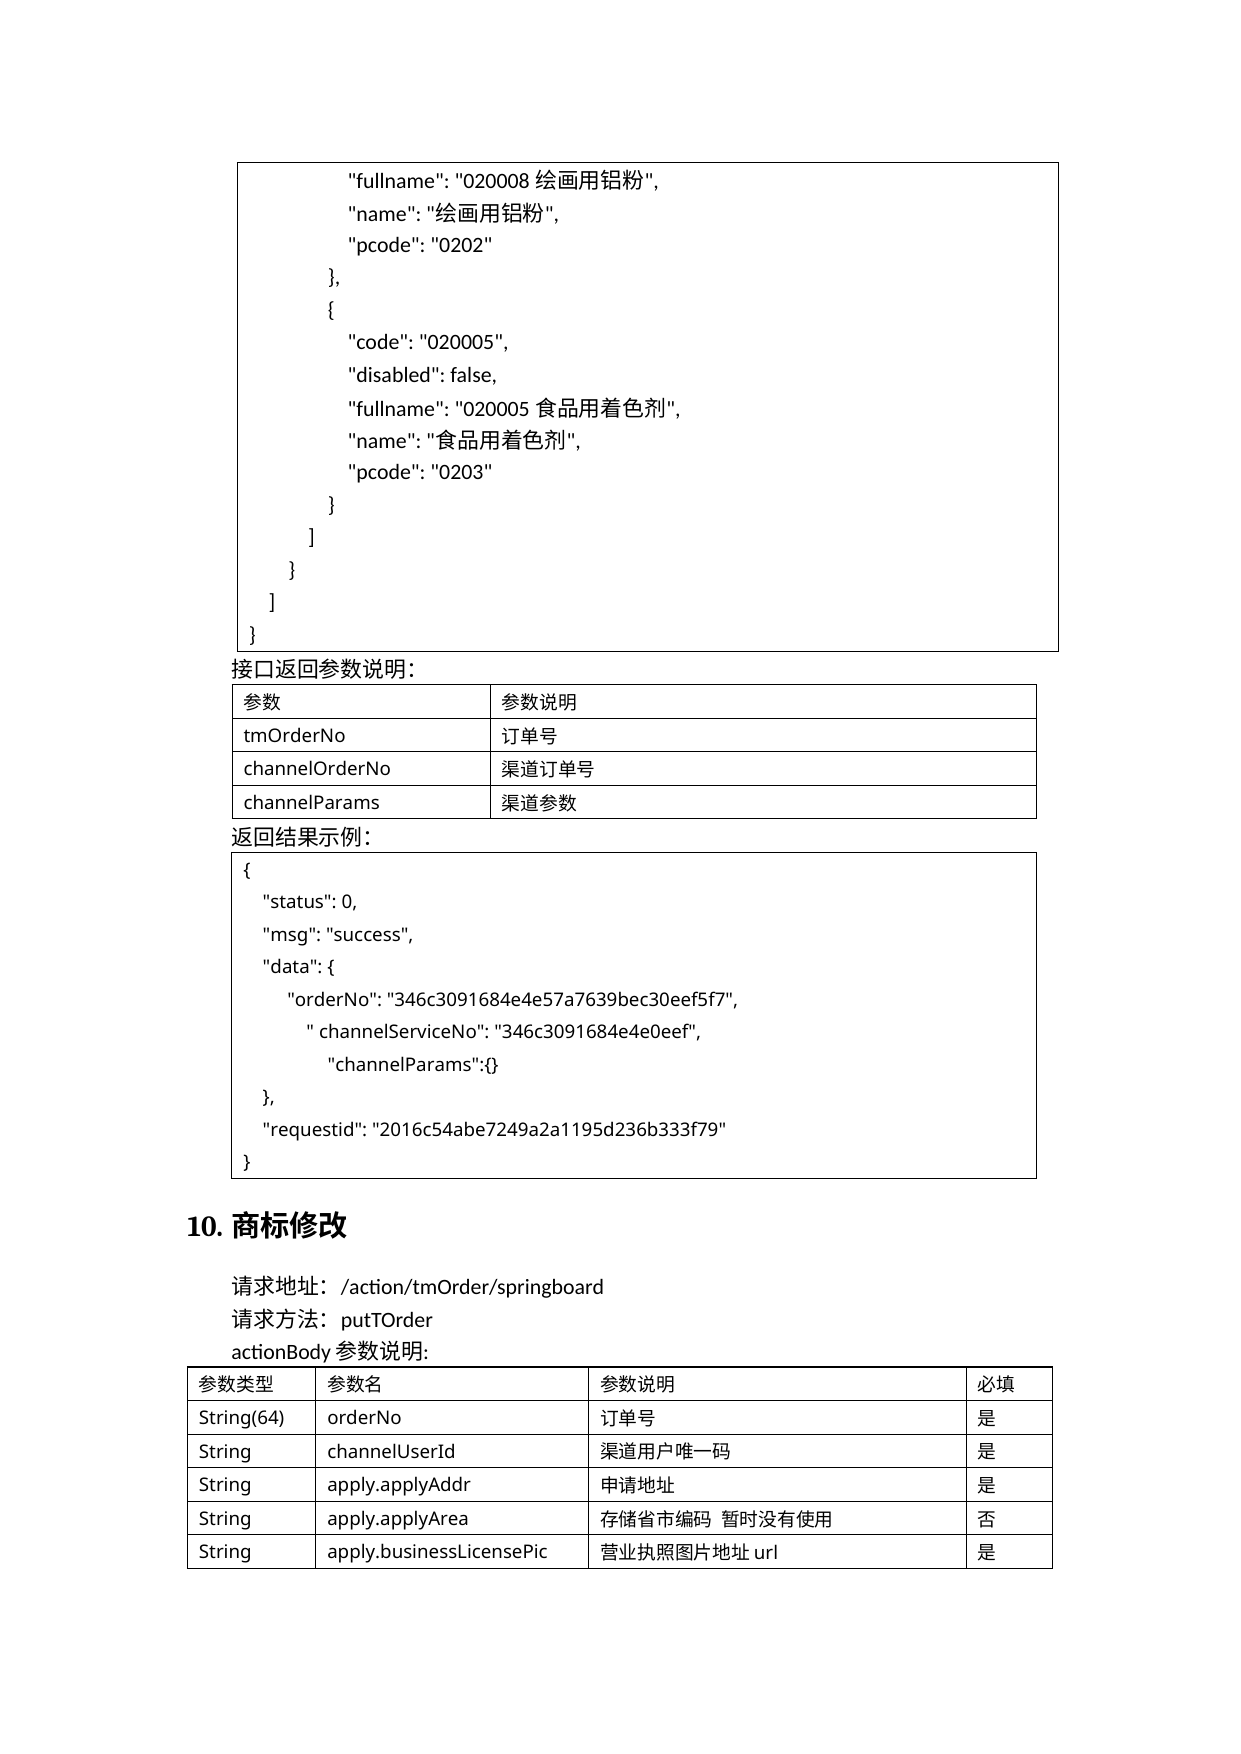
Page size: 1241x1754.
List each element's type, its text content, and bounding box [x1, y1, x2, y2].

table_cell 营业执照图片地址url [589, 1535, 966, 1568]
table_header 参数类型 [188, 1368, 315, 1400]
table_cell 渠道参数 [491, 786, 1036, 818]
table_cell 订单号 [589, 1401, 966, 1433]
table_cell String [188, 1468, 315, 1501]
table_header 参数名 [316, 1368, 588, 1400]
table_header 参数说明 [491, 685, 1036, 718]
table_header { "status": 0, "msg": "success", "data": { "orderNo": "346c3091684e4e57a7639bec30eef5f7", " channelServiceNo": "346c3091684e4e0eef", "channelParams":{} }, "requestid": "2016c54abe7249a2a1195d236b333f79" } [232, 853, 1036, 1178]
table_cell 是 [967, 1435, 1052, 1467]
table_cell apply.businessLicensePic [316, 1535, 588, 1568]
table_header 参数 [233, 685, 490, 718]
table_cell channelOrderNo [233, 752, 490, 785]
text 请求方法：putTOrder [187, 1301, 1053, 1334]
table_cell 订单号 [491, 719, 1036, 751]
table_cell 否 [967, 1502, 1052, 1534]
table_cell 存储省市编码 暂时没有使用 [589, 1502, 966, 1534]
table_cell tmOrderNo [233, 719, 490, 751]
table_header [238, 163, 1058, 651]
table_cell String [188, 1502, 315, 1534]
table_cell String [188, 1535, 315, 1568]
text 请求地址：/action/tmOrder/springboard [187, 1269, 1053, 1301]
list actionBody参数说明: [231, 1334, 1053, 1366]
subtitle 商标修改 [187, 1191, 1053, 1256]
table_header 必填 [967, 1368, 1052, 1400]
table_cell 渠道订单号 [491, 752, 1036, 785]
table_cell String [188, 1435, 315, 1467]
table_cell apply.applyArea [316, 1502, 588, 1534]
table_cell channelParams [233, 786, 490, 818]
table_cell orderNo [316, 1401, 588, 1433]
table_cell String(64) [188, 1401, 315, 1433]
table_cell apply.applyAddr [316, 1468, 588, 1501]
table_header 参数说明 [589, 1368, 966, 1400]
table_cell 是 [967, 1468, 1052, 1501]
table_cell 申请地址 [589, 1468, 966, 1501]
list 返回结果示例： [231, 819, 1053, 852]
table_cell 是 [967, 1535, 1052, 1568]
list 接口返回参数说明： [231, 652, 1053, 684]
table_cell 是 [967, 1401, 1052, 1433]
table_cell channelUserId [316, 1435, 588, 1467]
table_cell 渠道用户唯一码 [589, 1435, 966, 1467]
